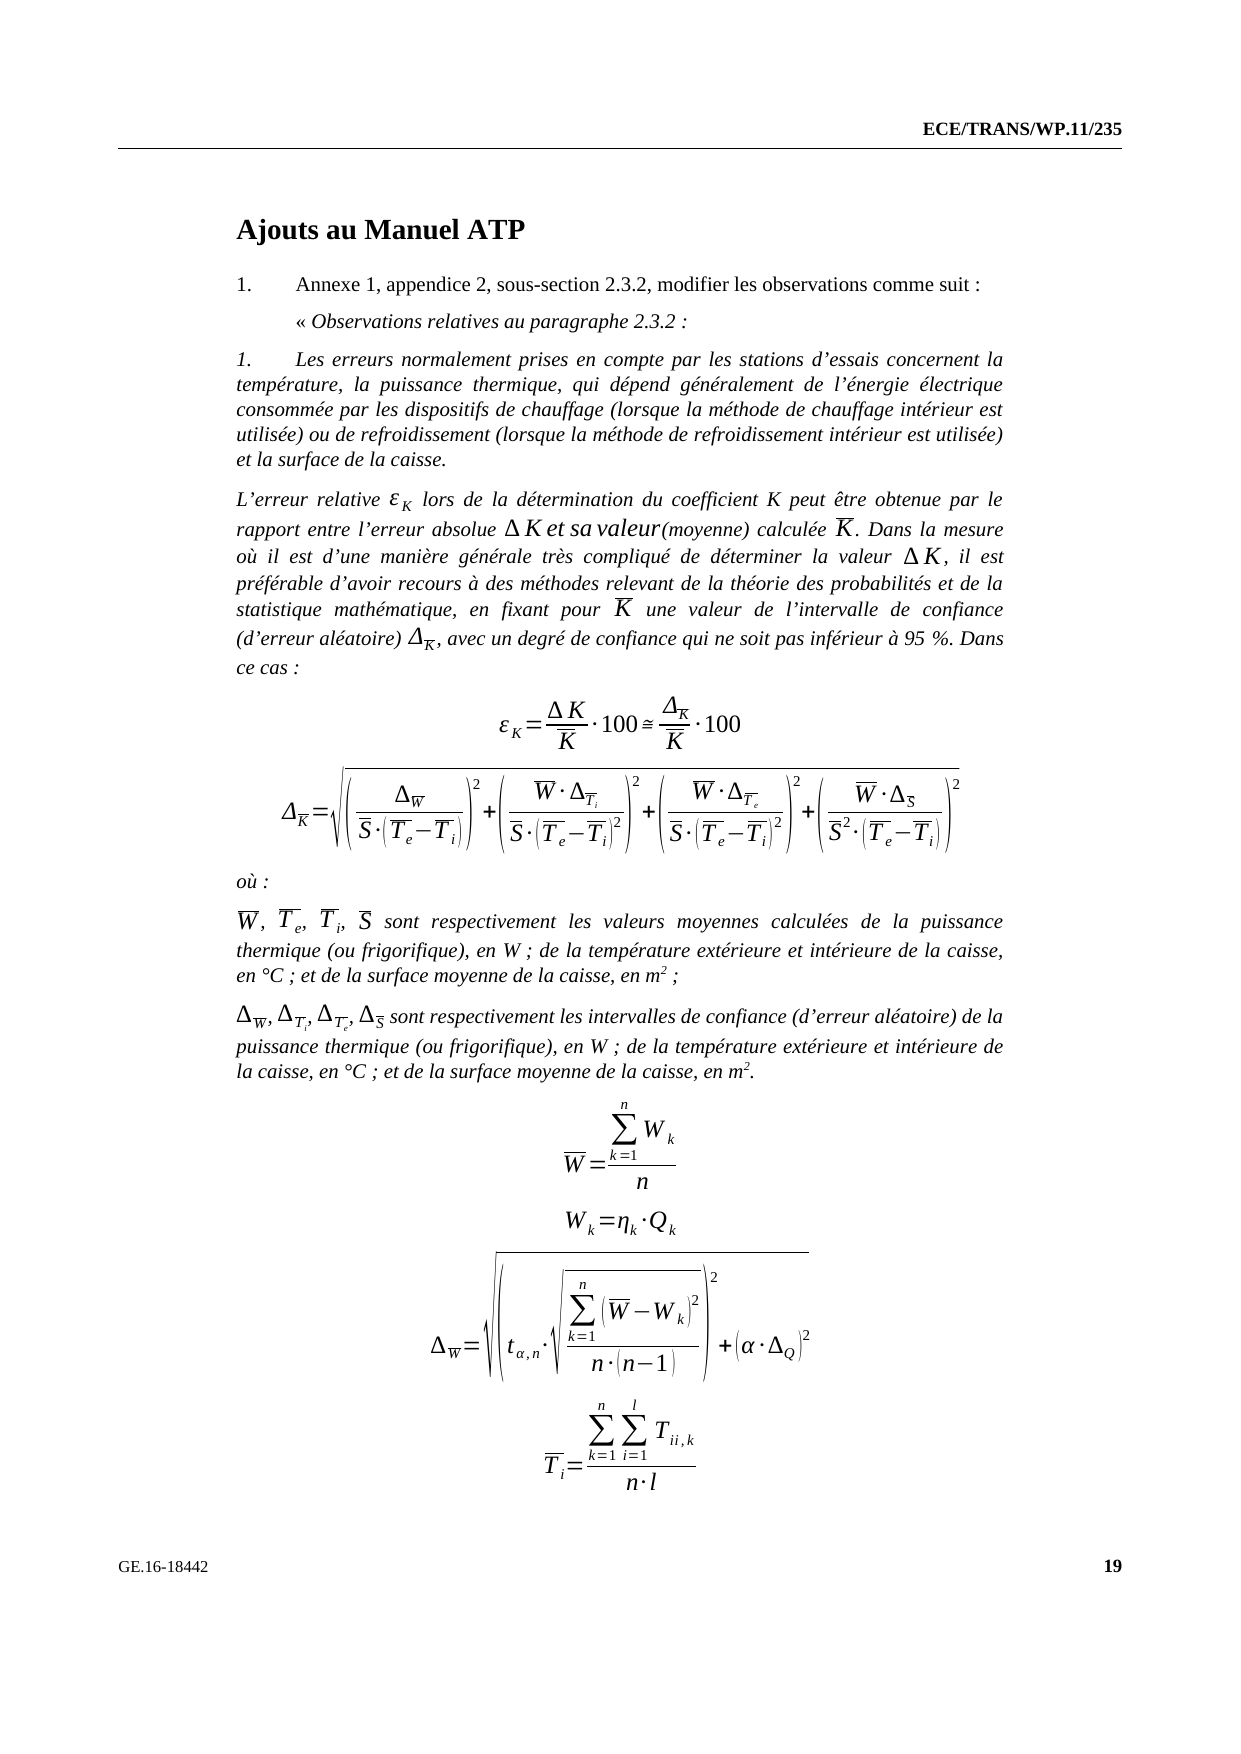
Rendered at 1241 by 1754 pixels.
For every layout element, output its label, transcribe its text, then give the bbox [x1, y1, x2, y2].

text , , , sont respectivement les intervalles de confiance (d’erreur aléatoire) de la puissance thermique (ou frigorifique), en W ; de la température extérieure et intérieure de la caisse, en °C ; et de la surface moyenne de la caisse, en m2. [236, 1000, 1004, 1083]
text Ajouts au Manuel ATP [118, 215, 1004, 246]
text 1. Annexe 1, appendice 2, sous-section 2.3.2, modifier les observations comme suit : [236, 271, 1004, 296]
text 1. Les erreurs normalement prises en compte par les stations d’essais concernent la température, la puissance thermique, qui dépend généralement de l’énergie électrique consommée par les dispositifs de chauffage (lorsque la méthode de chauffage intérieur est utilisée) ou de refroidissement (lorsque la méthode de refroidissement intérieur est utilisée) et la surface de la caisse. [236, 346, 1004, 471]
text , , , sont respectivement les valeurs moyennes calculées de la puissance thermique (ou frigorifique), en W ; de la température extérieure et intérieure de la caisse, en °C ; et de la surface moyenne de la caisse, en m2 ; [236, 906, 1004, 987]
text où : [236, 868, 1004, 893]
text L’erreur relative lors de la détermination du coefficient K peut être obtenue par le rapport entre l’erreur absolue (moyenne) calculée . Dans la mesure où il est d’une manière générale très compliqué de déterminer la valeur , il est préférable d’avoir recours à des méthodes relevant de la théorie des probabilités et de la statistique mathématique, en fixant pour une valeur de l’intervalle de confiance (d’erreur aléatoire) , avec un degré de confiance qui ne soit pas inférieur à 95 %. Dans ce cas : [236, 483, 1004, 679]
text « Observations relatives au paragraphe 2.3.2 : [236, 308, 1004, 333]
